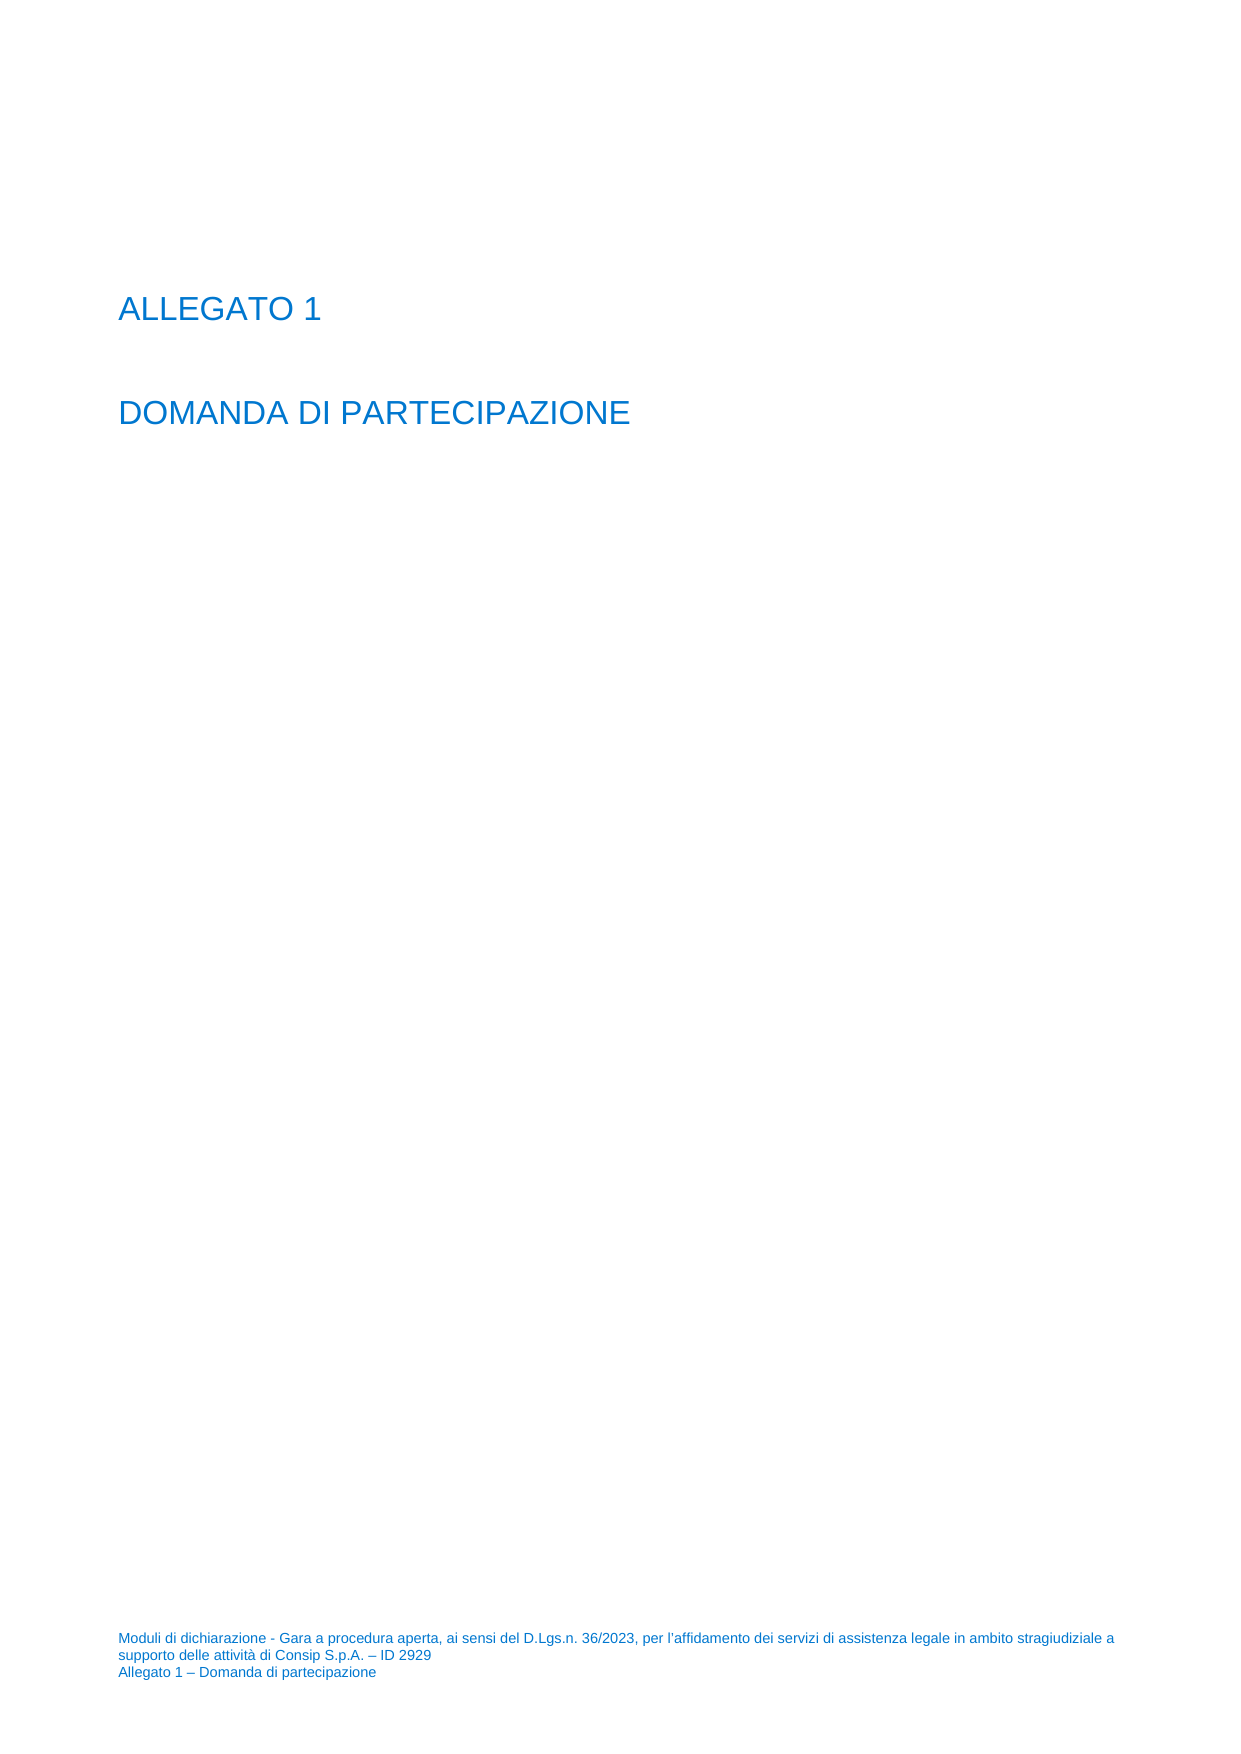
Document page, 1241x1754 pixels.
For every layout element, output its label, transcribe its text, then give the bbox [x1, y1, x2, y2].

text ALLEGATO 1 [118, 295, 1122, 327]
text DOMANDA DI PARTECIPAZIONE [118, 399, 1122, 431]
